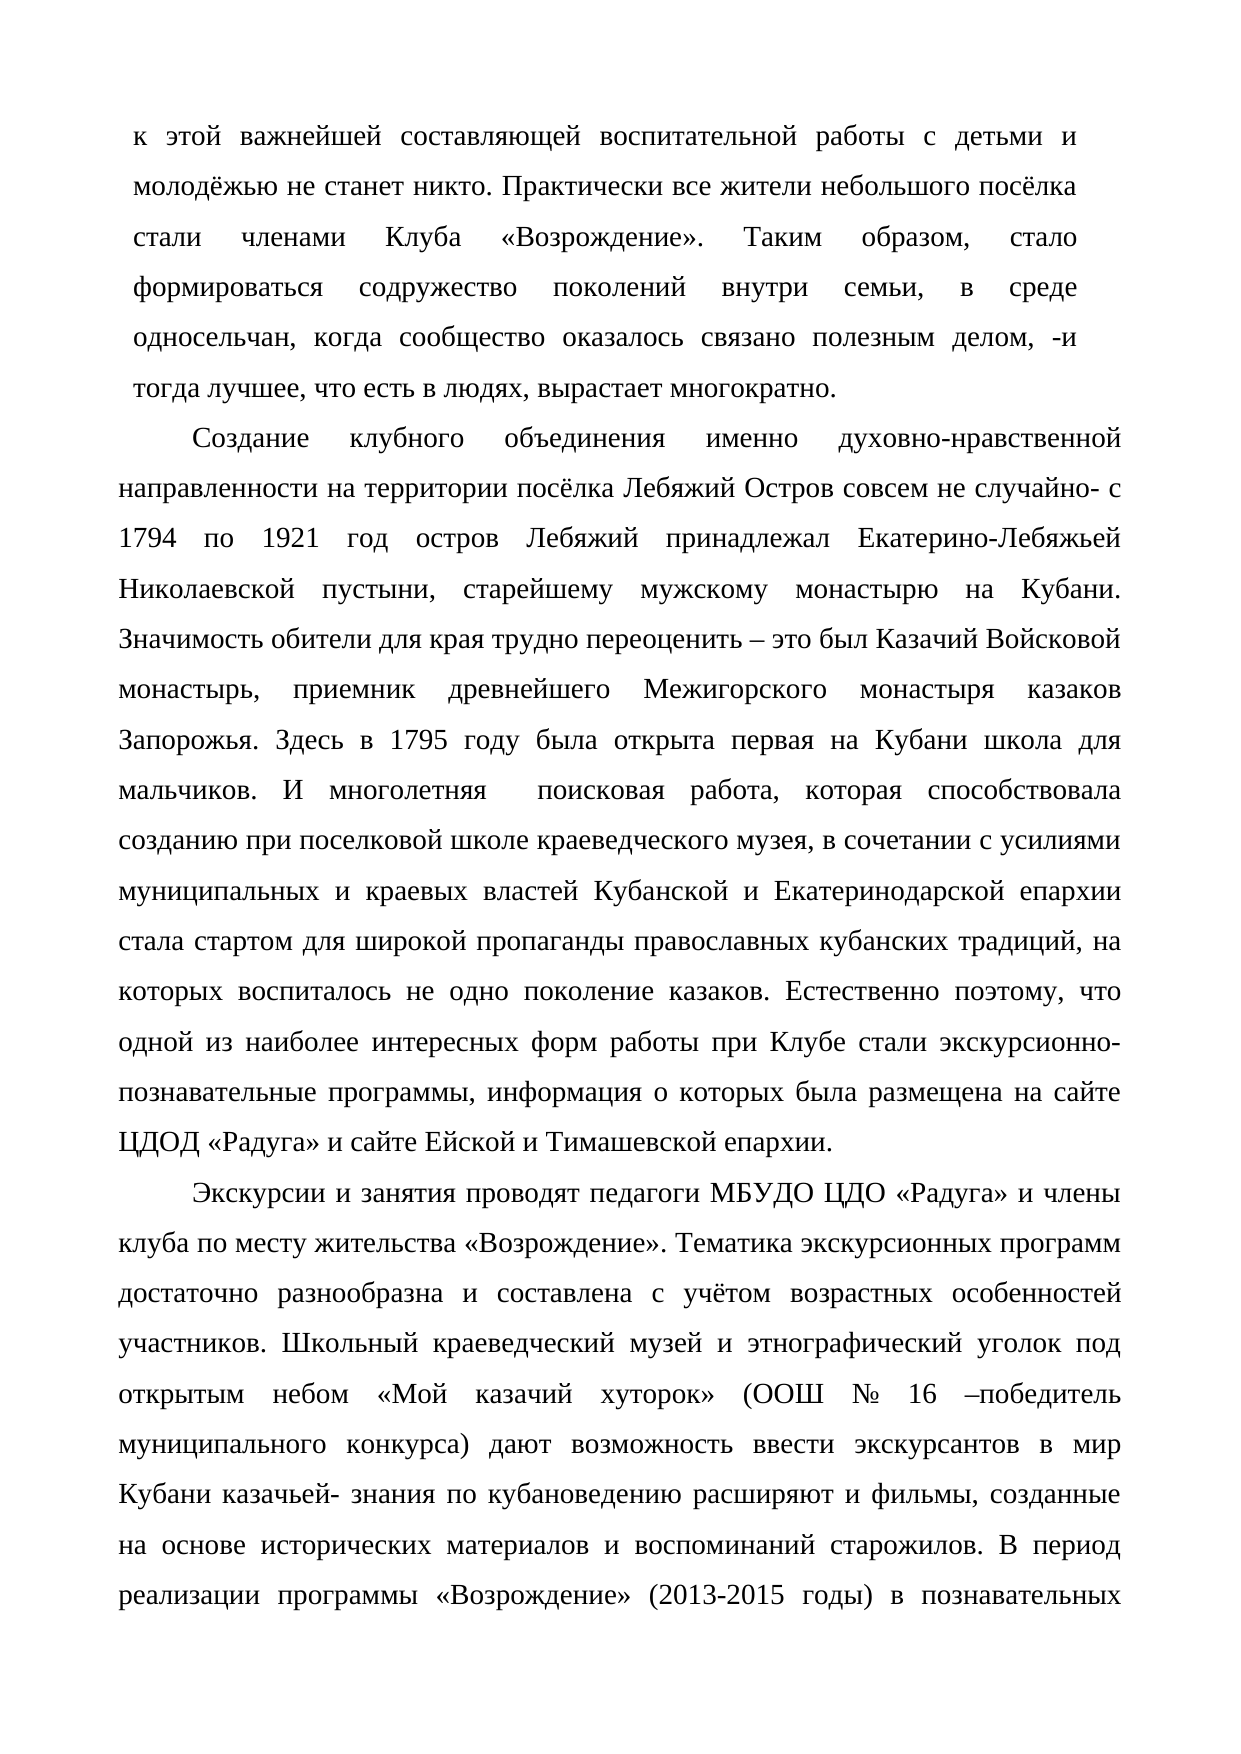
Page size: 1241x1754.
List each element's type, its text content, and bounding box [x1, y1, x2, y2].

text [133, 118, 1078, 403]
text Создание клубного объединения именно духовно-нравственной направленности на территории посёлка Лебяжий Остров совсем не случайно- с 1794 по 1921 год остров Лебяжий принадлежал Екатерино-Лебяжьей Николаевской пустыни, старейшему мужскому монастырю на Кубани. Значимость обители для края трудно переоценить – это был Казачий Войсковой монастырь, приемник древнейшего Межигорского монастыря казаков Запорожья. Здесь в 1795 году была открыта первая на Кубани школа для мальчиков. И многолетняя поисковая работа, которая способствовала созданию при поселковой школе краеведческого музея, в сочетании с усилиями муниципальных и краевых властей Кубанской и Екатеринодарской епархии стала стартом для широкой пропаганды православных кубанских традиций, на которых воспиталось не одно поколение казаков. Естественно поэтому, что одной из наиболее интересных форм работы при Клубе стали экскурсионно-познавательные программы, информация о которых была размещена на сайте ЦДОД «Радуга» и сайте Ейской и Тимашевской епархии. [118, 420, 1122, 1158]
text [118, 1175, 1122, 1611]
